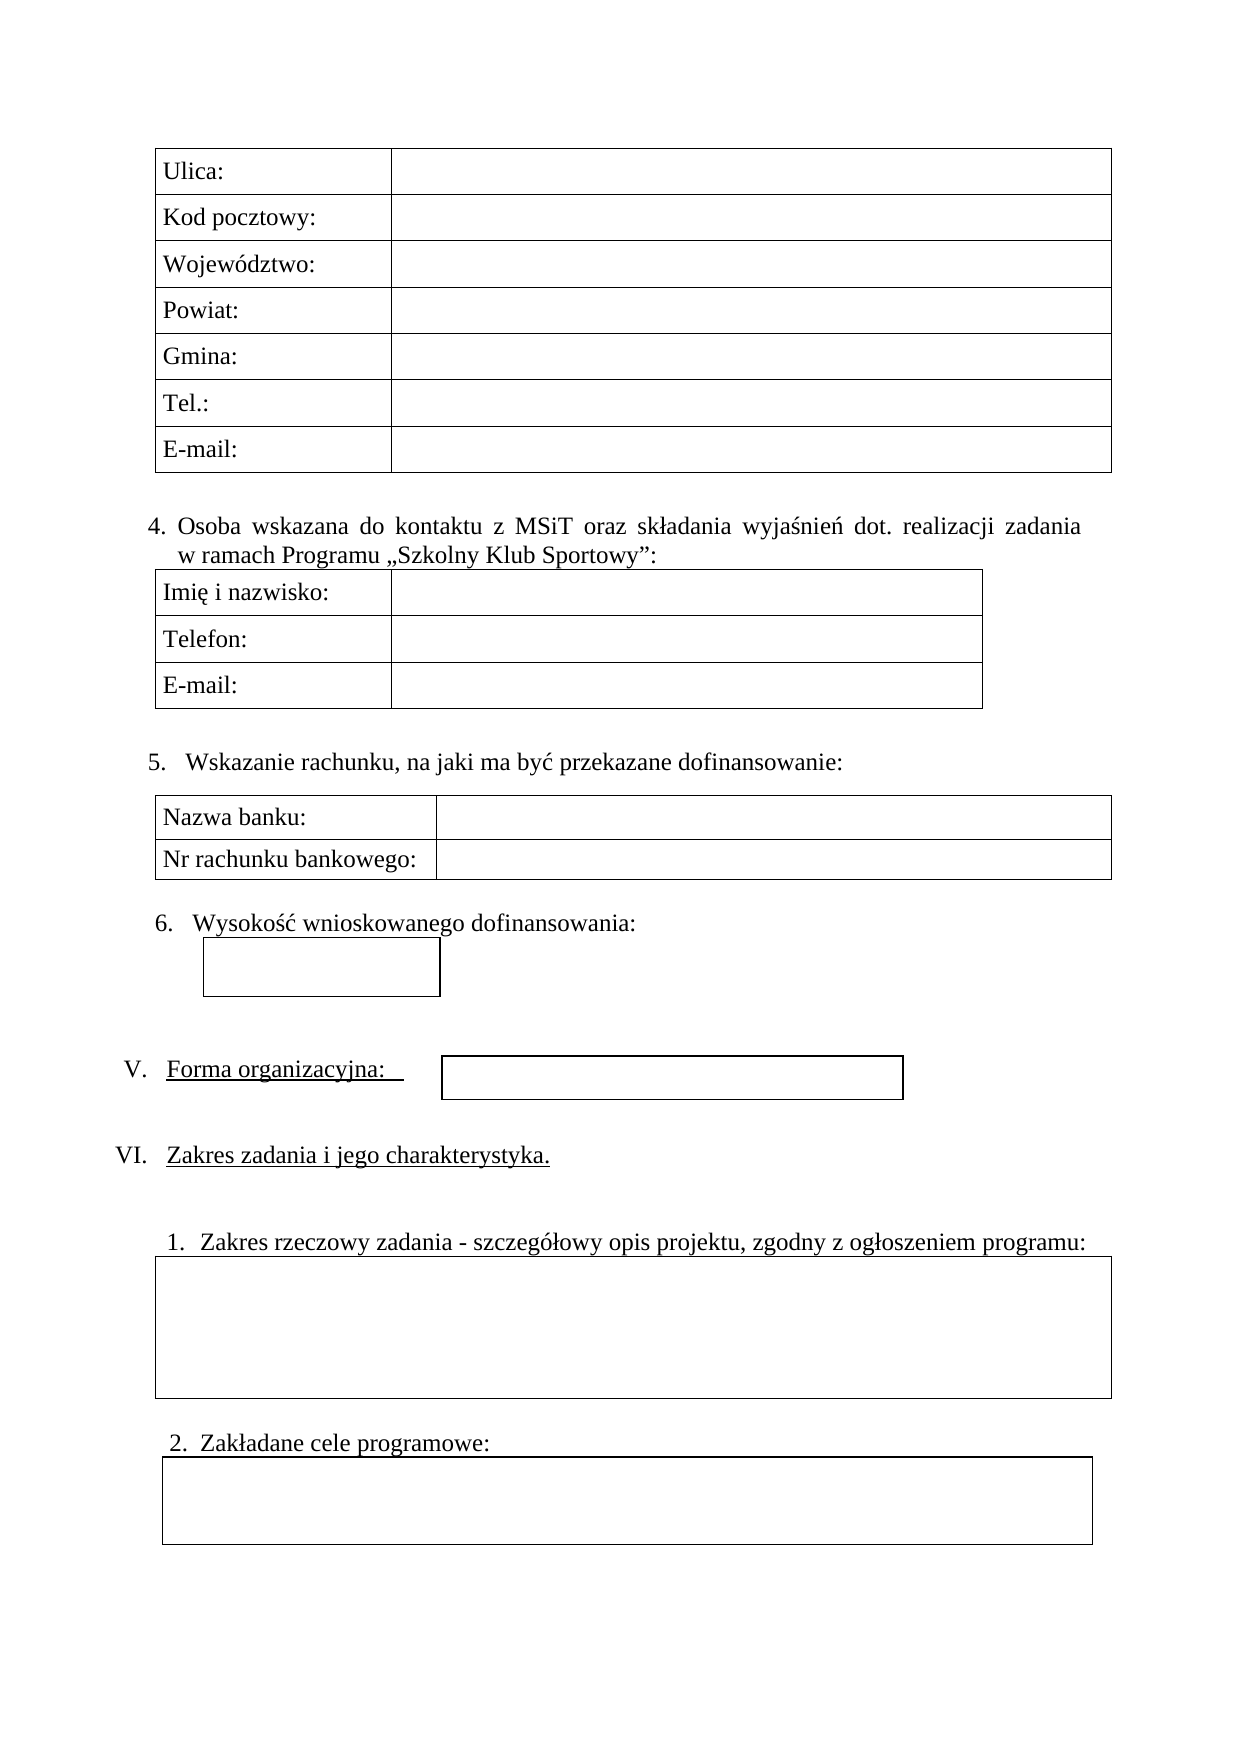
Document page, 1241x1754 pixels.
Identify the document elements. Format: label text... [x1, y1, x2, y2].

table_cell [392, 616, 982, 662]
list Forma organizacyjna: [148, 1054, 1093, 1083]
table_cell Województwo: [156, 241, 391, 287]
list Wysokość wnioskowanego dofinansowania: [154, 908, 1093, 937]
table_cell Kod pocztowy: [156, 195, 391, 240]
table_header Nazwa banku: [156, 796, 436, 839]
table_cell [392, 427, 1111, 472]
table_cell Gmina: [156, 334, 391, 379]
list Zakres rzeczowy zadania - szczegółowy opis projektu, zgodny z ogłoszeniem programu: [166, 1227, 1093, 1256]
table_cell Ulica: [156, 149, 391, 194]
table_cell [392, 195, 1111, 240]
list Wskazanie rachunku, na jaki ma być przekazane dofinansowanie: [148, 747, 1093, 776]
list Zakładane cele programowe: [169, 1428, 1093, 1456]
table_cell Tel.: [156, 380, 391, 426]
table_cell [392, 380, 1111, 426]
table_header [204, 938, 439, 996]
table_header Imię i nazwisko: [156, 570, 391, 615]
table_cell Powiat: [156, 288, 391, 333]
table_header [156, 1257, 1111, 1398]
table_header [392, 570, 982, 615]
table_cell [437, 840, 1111, 879]
table_cell [392, 288, 1111, 333]
list Zakres zadania i jego charakterystyka. [148, 1141, 1093, 1169]
table_cell [392, 241, 1111, 287]
table_cell E-mail: [156, 663, 391, 708]
table_cell Nr rachunku bankowego: [156, 840, 436, 879]
list Osoba wskazana do kontaktu z MSiT oraz składania wyjaśnień dot. realizacji zadania w ramach Programu „Szkolny Klub Sportowy”: [148, 511, 1093, 569]
table_cell [392, 149, 1111, 194]
table_header [163, 1458, 1092, 1544]
table_cell E-mail: [156, 427, 391, 472]
table_cell [392, 334, 1111, 379]
table_cell Telefon: [156, 616, 391, 662]
table_header [437, 796, 1111, 839]
table_cell [392, 663, 982, 708]
